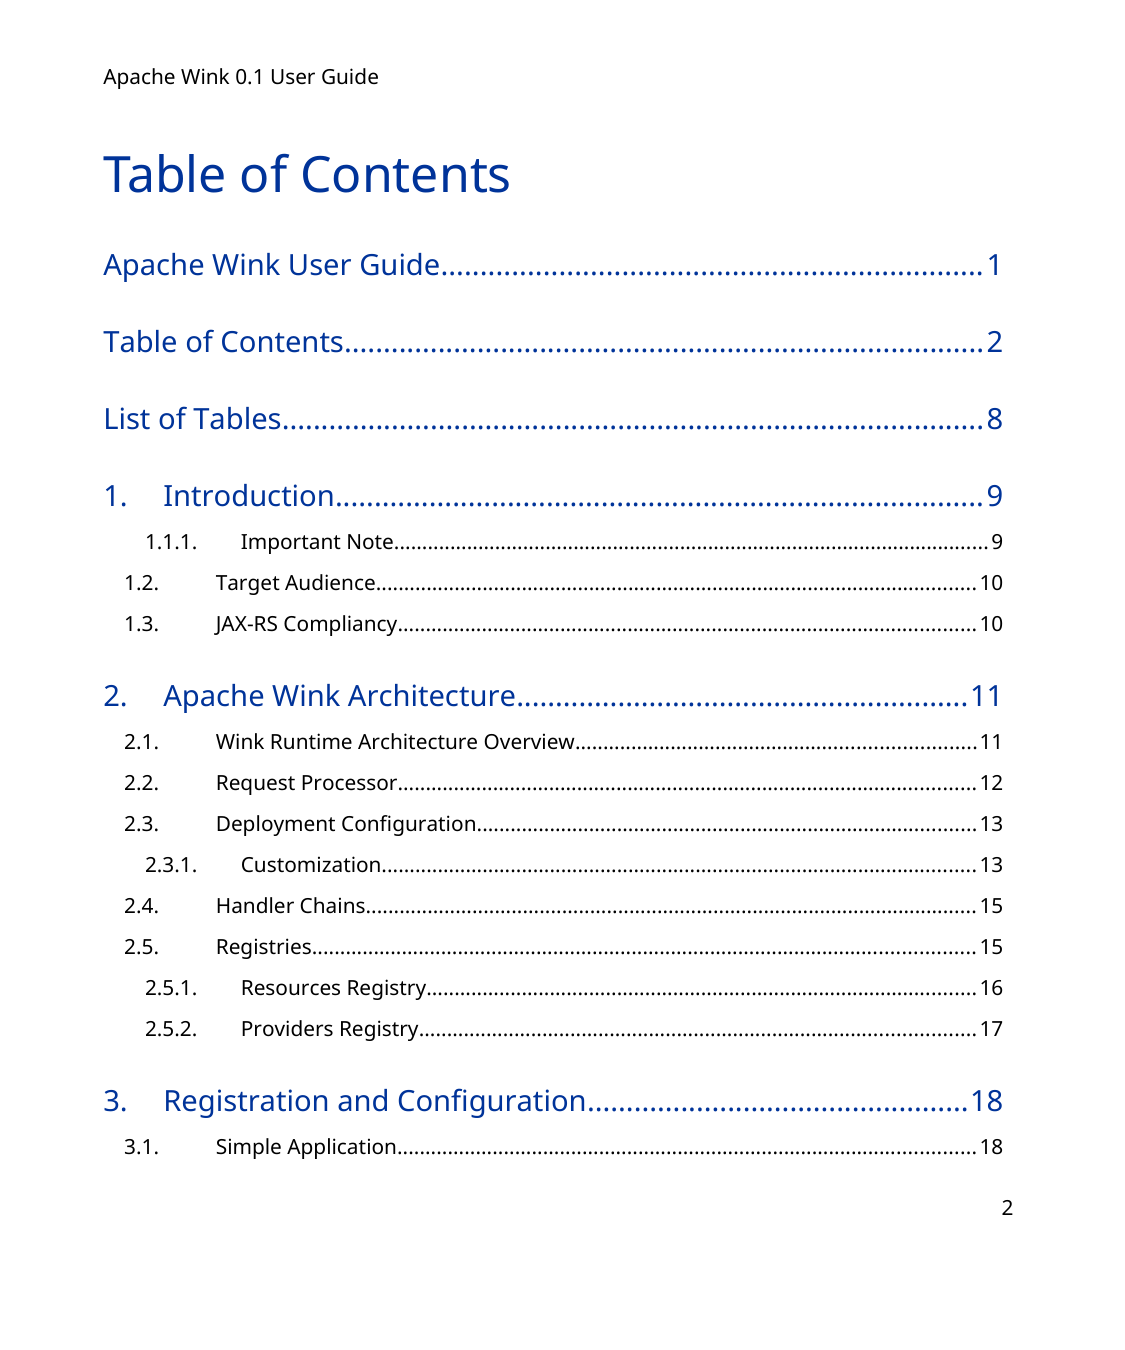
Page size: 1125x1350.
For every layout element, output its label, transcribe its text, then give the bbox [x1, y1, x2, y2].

text 2.5.2. Providers Registry 17 [145, 1014, 1022, 1042]
text 2.3.1. Customization 13 [145, 850, 1022, 879]
text Table of Contents 2 [103, 321, 1022, 361]
text 2.2. Request Processor 12 [124, 768, 1022, 797]
text 2. Apache Wink Architecture 11 [103, 675, 1022, 715]
text 3. Registration and Configuration 18 [103, 1080, 1022, 1120]
text 2.3. Deployment Configuration 13 [124, 809, 1022, 838]
text 2.1. Wink Runtime Architecture Overview 11 [124, 727, 1022, 756]
text 3.1. Simple Application 18 [124, 1132, 1022, 1161]
text 2.4. Handler Chains 15 [124, 891, 1022, 920]
text 1.2. Target Audience 10 [124, 568, 1022, 597]
text 1.1.1. Important Note 9 [145, 527, 1022, 556]
text 1.3. JAX-RS Compliancy 10 [124, 609, 1022, 638]
text 1. Introduction 9 [103, 475, 1022, 515]
text Apache Wink User Guide 1 [103, 244, 1022, 283]
text List of Tables 8 [103, 398, 1022, 438]
text Table of Contents [103, 154, 1022, 202]
text 2.5. Registries 15 [124, 932, 1022, 961]
text 2.5.1. Resources Registry 16 [145, 973, 1022, 1002]
